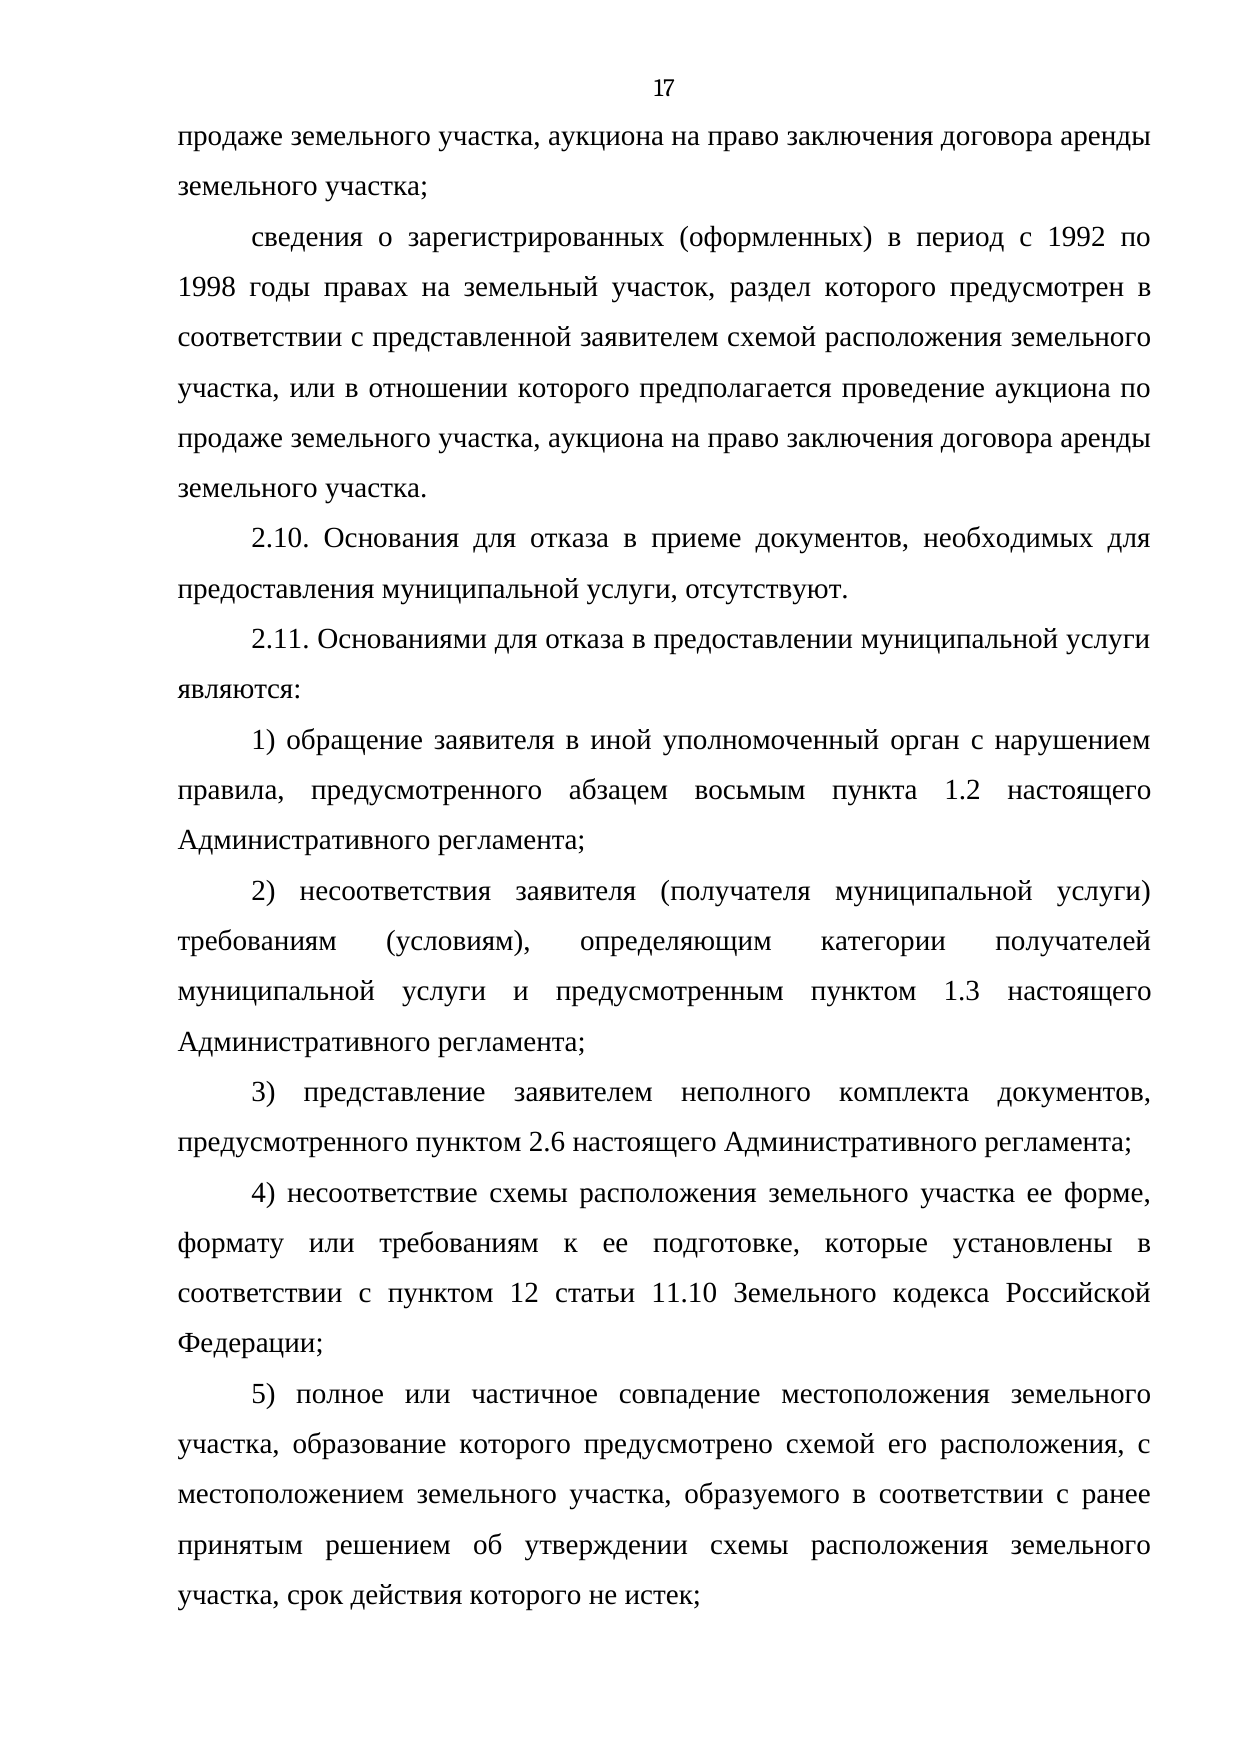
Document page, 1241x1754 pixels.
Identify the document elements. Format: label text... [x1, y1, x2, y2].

text 2.11. Основаниями для отказа в предоставлении муниципальной услуги являются: [177, 621, 1152, 705]
text 2) несоответствия заявителя (получателя муниципальной услуги) требованиям (условиям), определяющим категории получателей муниципальной услуги и предусмотренным пунктом 1.3 настоящего Административного регламента; [177, 873, 1152, 1057]
text сведения о зарегистрированных (оформленных) в период с 1992 по 1998 годы правах на земельный участок, раздел которого предусмотрен в соответствии с представленной заявителем схемой расположения земельного участка, или в отношении которого предполагается проведение аукциона по продаже земельного участка, аукциона на право заключения договора аренды земельного участка. [177, 219, 1152, 504]
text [177, 118, 1152, 202]
text 5) полное или частичное совпадение местоположения земельного участка, образование которого предусмотрено схемой его расположения, с местоположением земельного участка, образуемого в соответствии с ранее принятым решением об утверждении схемы расположения земельного участка, срок действия которого не истек; [177, 1376, 1152, 1611]
text 3) представление заявителем неполного комплекта документов, предусмотренного пунктом 2.6 настоящего Административного регламента; [177, 1074, 1152, 1158]
text 4) несоответствие схемы расположения земельного участка ее форме, формату или требованиям к ее подготовке, которые установлены в соответствии с пунктом 12 статьи 11.10 Земельного кодекса Российской Федерации; [177, 1175, 1152, 1359]
text 2.10. Основания для отказа в приеме документов, необходимых для предоставления муниципальной услуги, отсутствуют. [177, 521, 1152, 604]
text 1) обращение заявителя в иной уполномоченный орган с нарушением правила, предусмотренного абзацем восьмым пункта 1.2 настоящего Административного регламента; [177, 722, 1152, 856]
